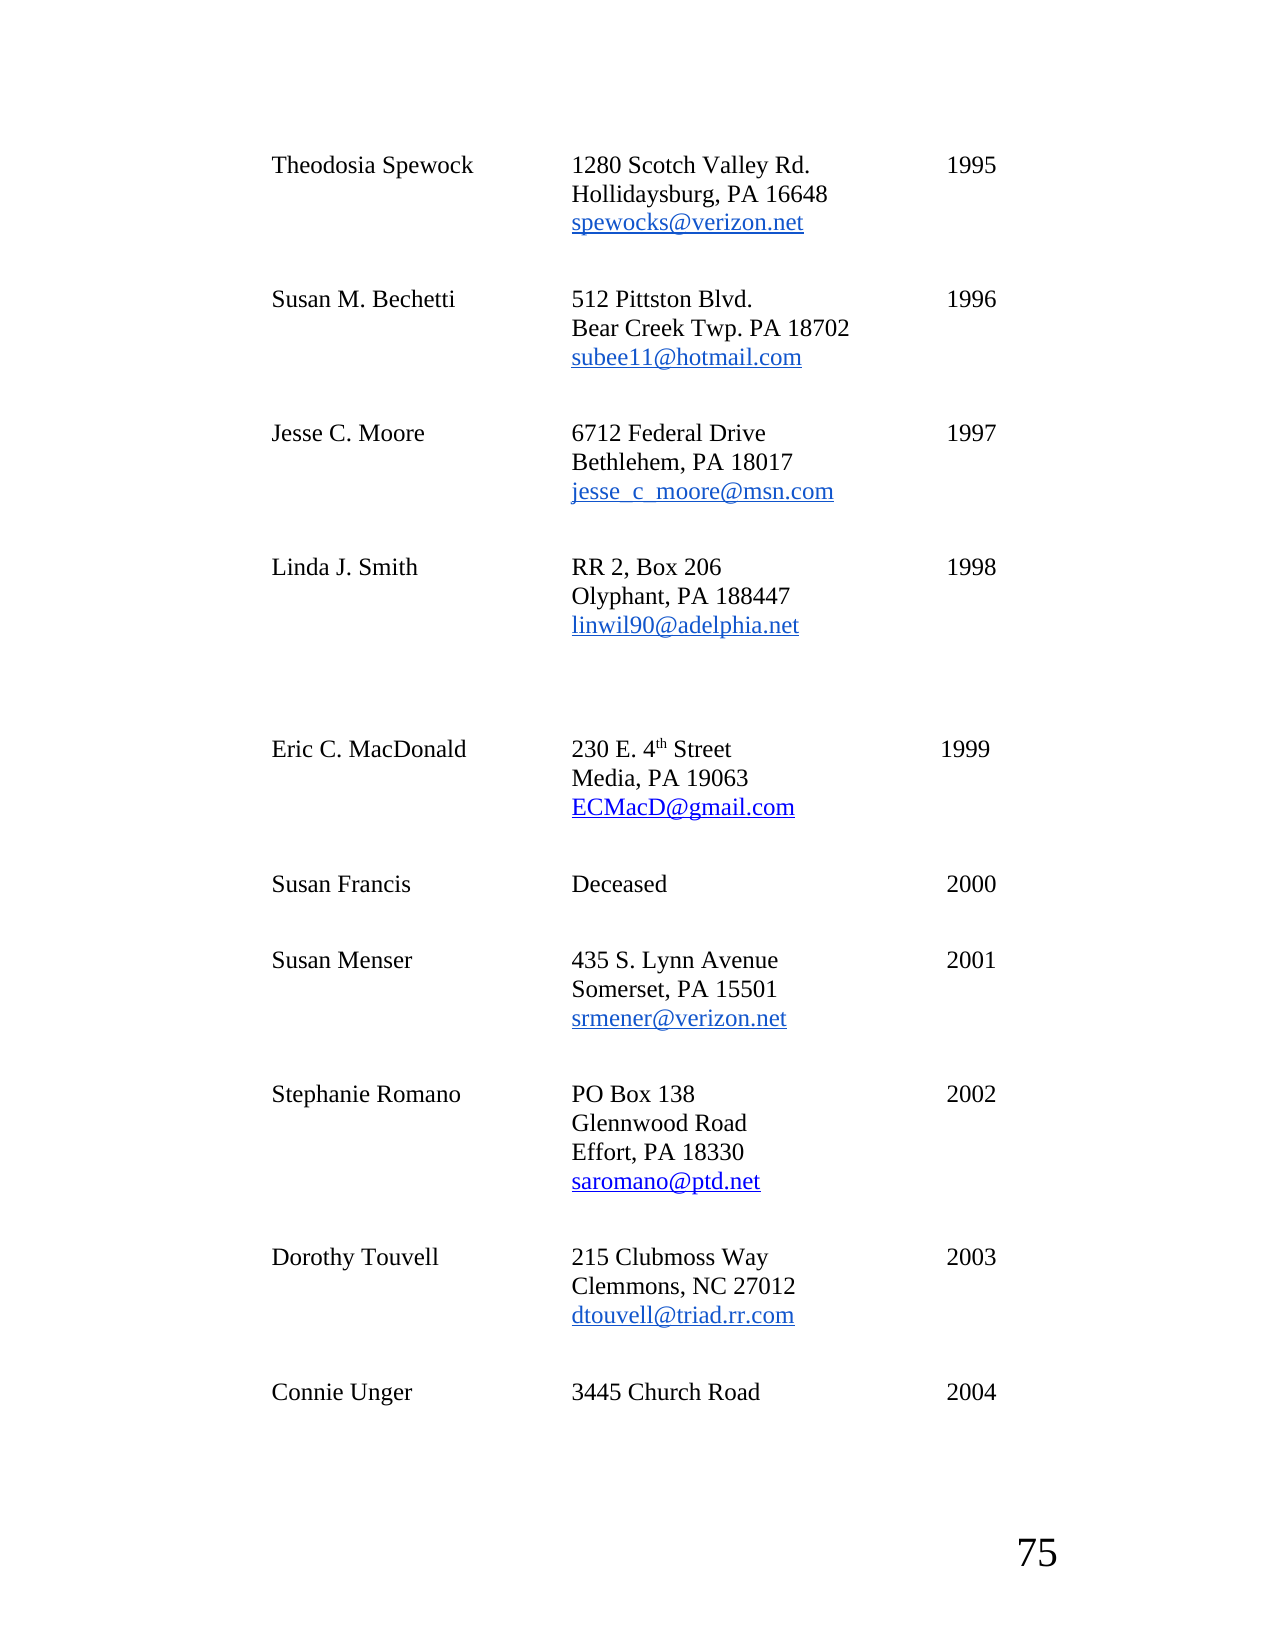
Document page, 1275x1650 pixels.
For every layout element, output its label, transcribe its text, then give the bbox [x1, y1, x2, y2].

text Theodosia Spewock 1280 Scotch Valley Rd. 1995 [196, 150, 1057, 179]
text Susan Menser 435 S. Lynn Avenue 2001 Somerset, PA 15501 [196, 945, 1057, 1003]
text Susan M. Bechetti 512 Pittston Blvd. 1996 [196, 284, 1057, 313]
text Eric C. MacDonald 230 E. 4th Street 1999 [196, 734, 1057, 763]
text subee11@hotmail.com [496, 342, 1057, 370]
text Hollidaysburg, PA 16648 [196, 179, 1057, 207]
text Bear Creek Twp. PA 18702 [496, 313, 1057, 342]
text Olyphant, PA 188447 linwil90@adelphia.net [496, 581, 1057, 639]
text Jesse C. Moore 6712 Federal Drive 1997 [196, 418, 1057, 447]
text Stephanie Romano PO Box 138 2002 [196, 1079, 1057, 1108]
text saromano@ptd.net [196, 1166, 1057, 1194]
text Media, PA 19063 [496, 763, 1057, 792]
text Susan Francis Deceased 2000 [196, 869, 1057, 897]
text Bethlehem, PA 18017 [196, 447, 1057, 476]
text dtouvell@triad.rr.com [196, 1300, 1057, 1329]
text ECMacD@gmail.com [196, 792, 1057, 821]
text jesse_c_moore@msn.com [196, 476, 1057, 504]
text Linda J. Smith RR 2, Box 206 1998 [196, 552, 1057, 581]
text Effort, PA 18330 [496, 1137, 1057, 1166]
text Glennwood Road [196, 1108, 1057, 1137]
text spewocks@verizon.net [196, 207, 1057, 236]
text Dorothy Touvell 215 Clubmoss Way 2003 [196, 1242, 1057, 1271]
text Clemmons, NC 27012 [496, 1271, 1057, 1300]
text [196, 1377, 1057, 1405]
text srmener@verizon.net [196, 1003, 1057, 1032]
